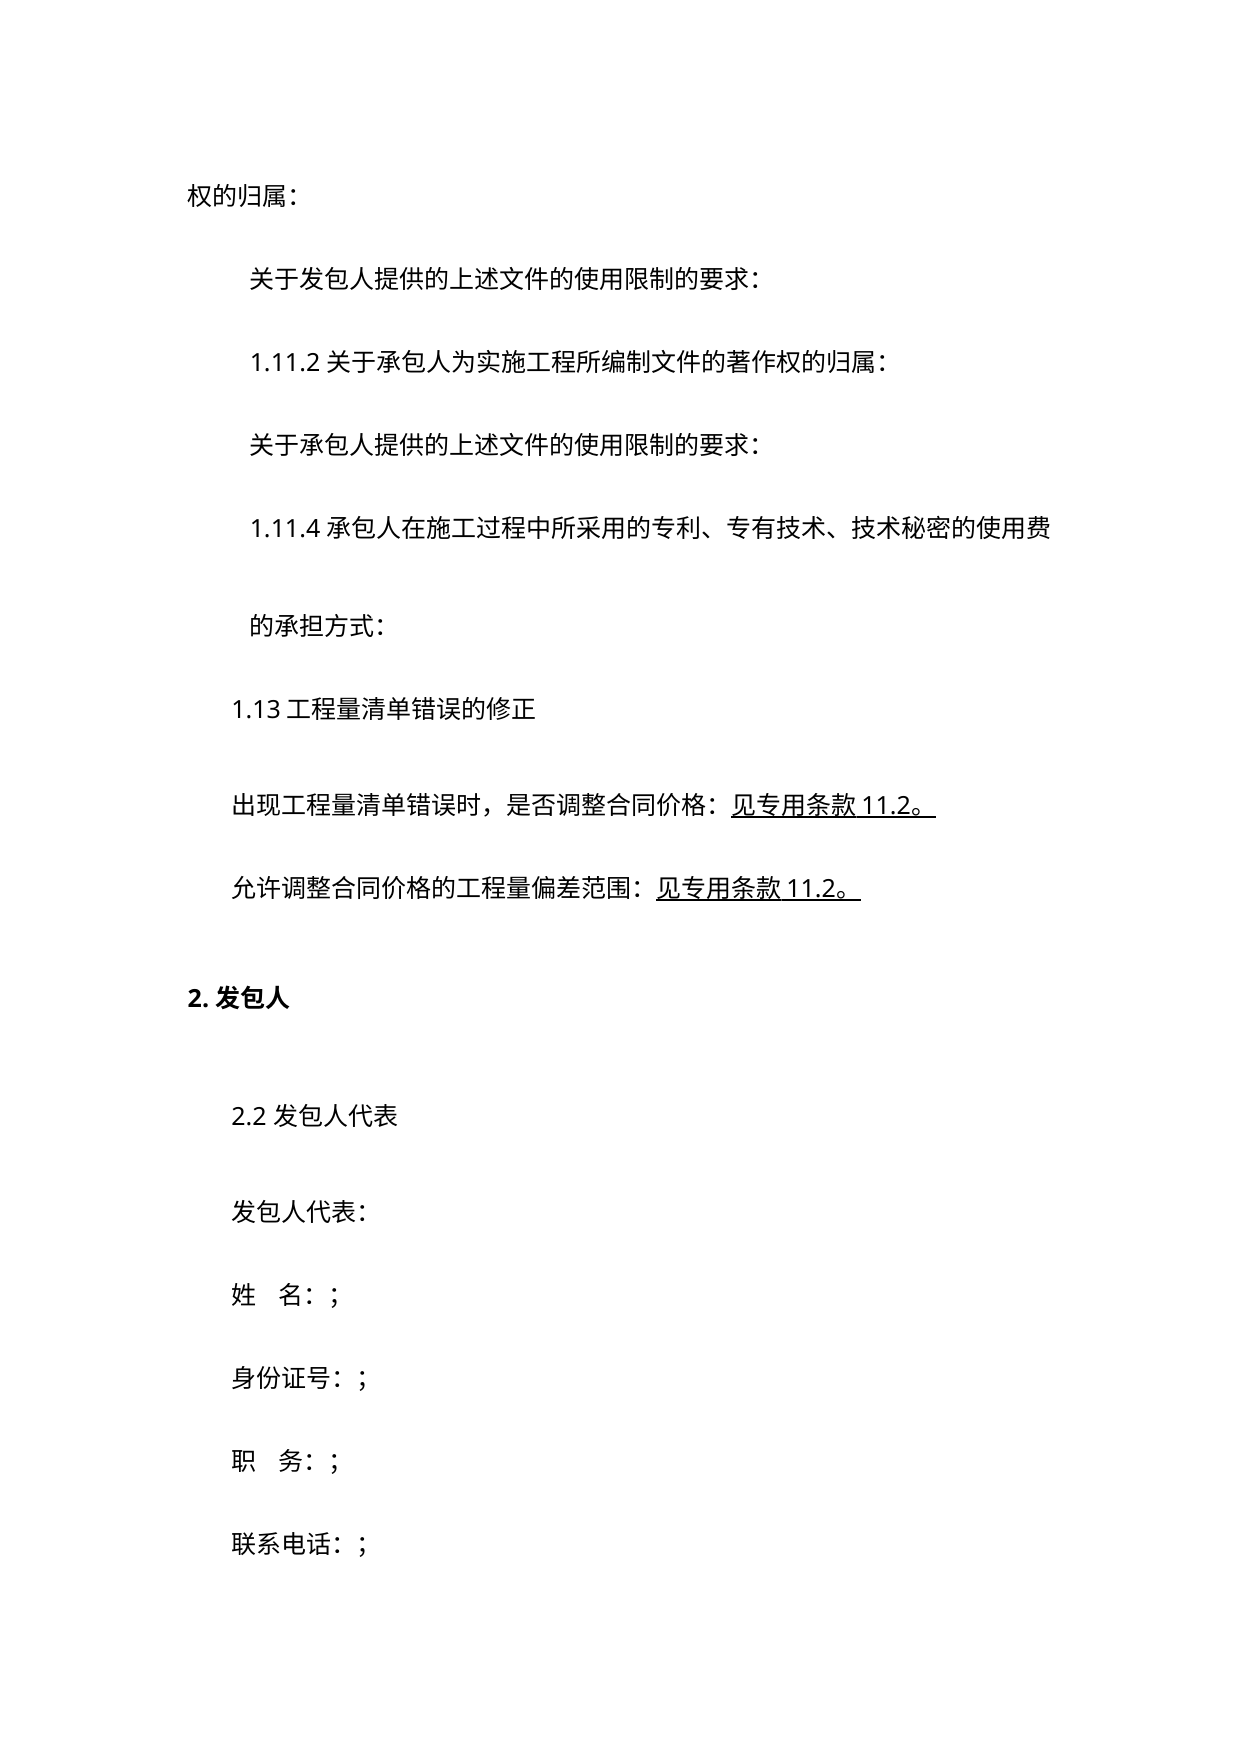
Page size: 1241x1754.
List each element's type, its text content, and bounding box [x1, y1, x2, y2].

text 关于发包人提供的上述文件的使用限制的要求： [249, 245, 1053, 310]
text 姓 名：； [187, 1261, 1053, 1326]
text 关于承包人提供的上述文件的使用限制的要求： [249, 411, 1053, 476]
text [187, 162, 1053, 227]
text 职 务：； [187, 1427, 1053, 1492]
text 2. 发包人 [187, 964, 1053, 1029]
text 2.2 发包人代表 [187, 1082, 1053, 1147]
text 身份证号：； [187, 1344, 1053, 1409]
text 1.13工程量清单错误的修正 [187, 675, 1053, 740]
text 1.11.2 关于承包人为实施工程所编制文件的著作权的归属： [249, 328, 1053, 393]
text 发包人代表： [187, 1178, 1053, 1243]
text 出现工程量清单错误时，是否调整合同价格：见专用条款11.2。 [187, 771, 1053, 836]
text 1.11.4 承包人在施工过程中所采用的专利、专有技术、技术秘密的使用费的承担方式： [249, 494, 1053, 657]
text 联系电话：； [187, 1510, 1053, 1575]
text 允许调整合同价格的工程量偏差范围：见专用条款11.2。 [187, 854, 1053, 919]
